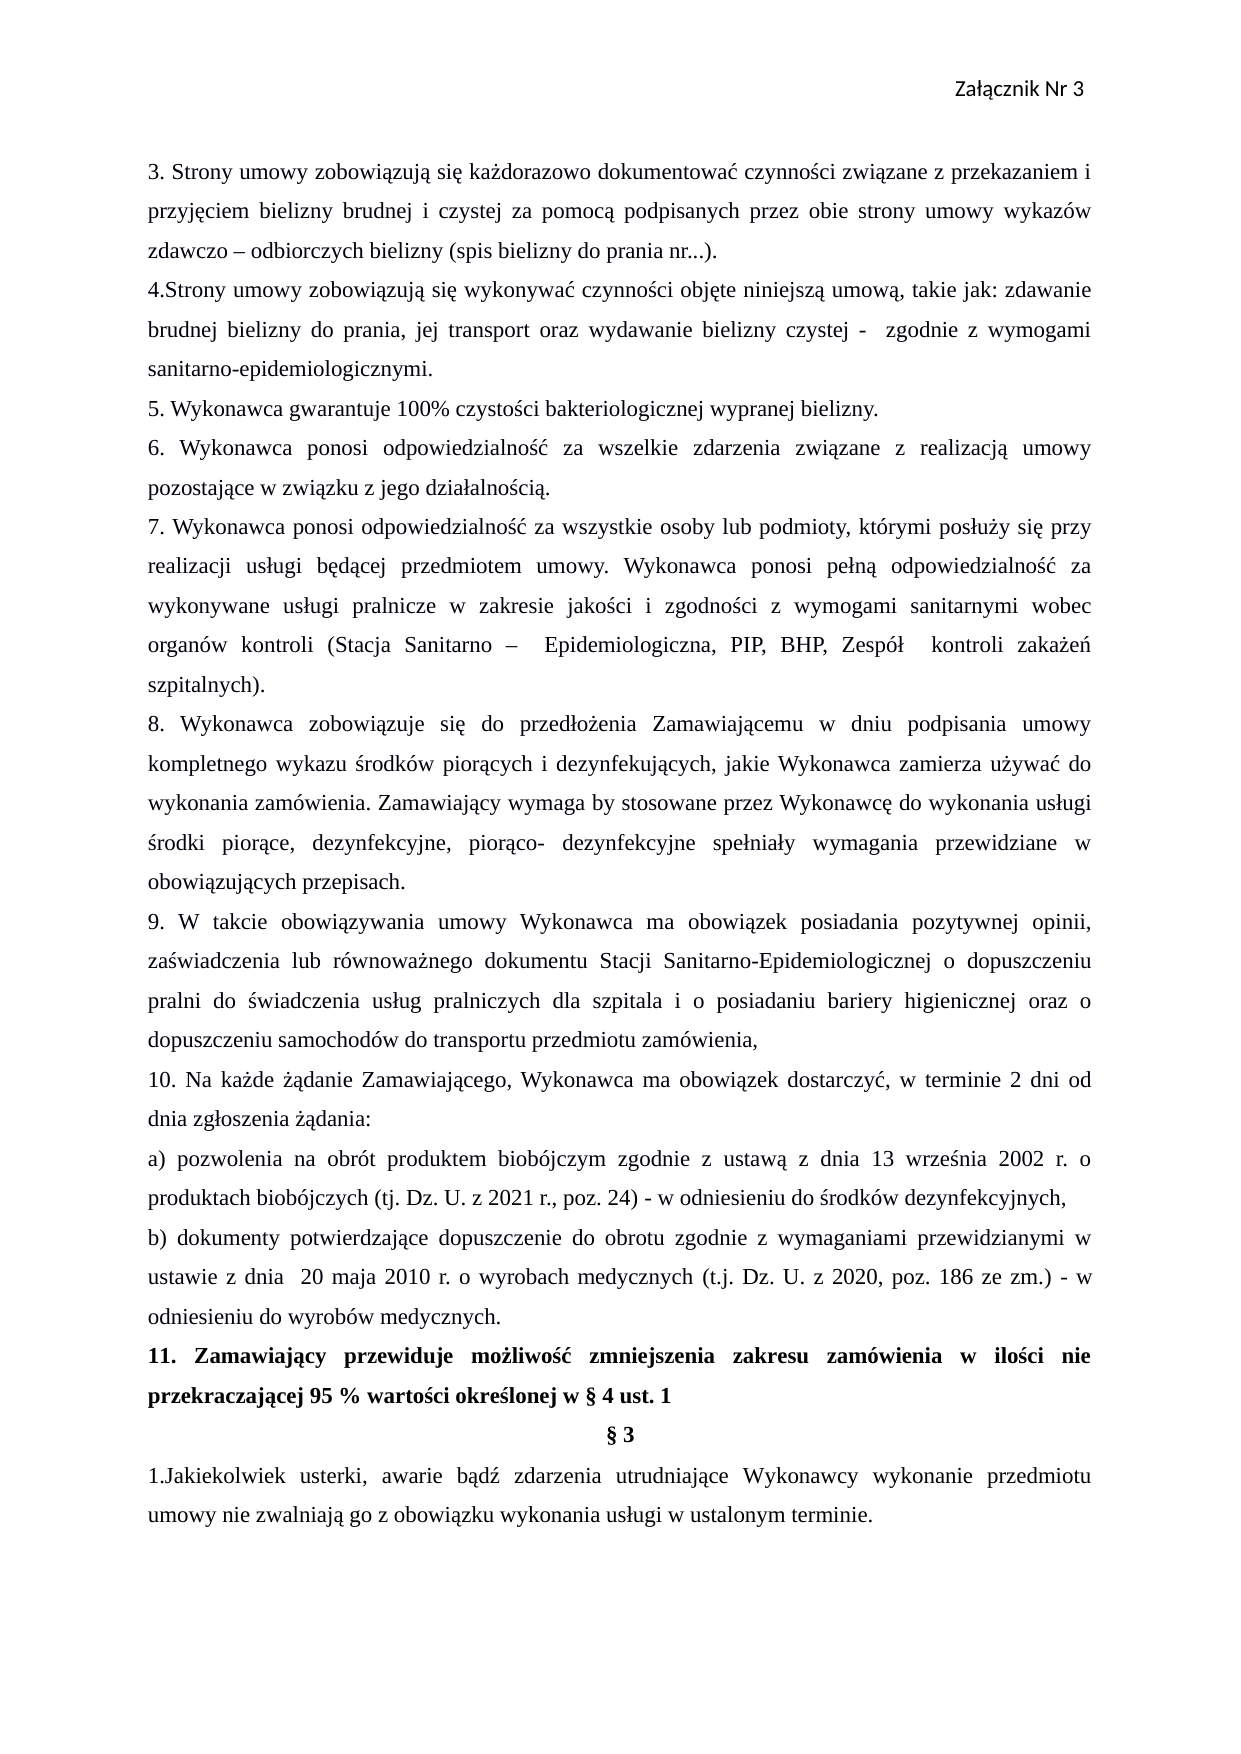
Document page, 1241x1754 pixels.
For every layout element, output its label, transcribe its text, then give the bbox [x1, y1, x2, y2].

text 5. Wykonawca gwarantuje 100% czystości bakteriologicznej wypranej bielizny. [148, 395, 1093, 421]
text a) pozwolenia na obrót produktem biobójczym zgodnie z ustawą z dnia 13 września 2002 r. o produktach biobójczych (tj. Dz. U. z 2021 r., poz. 24) - w odniesieniu do środków dezynfekcyjnych, [148, 1145, 1093, 1211]
text 11. Zamawiający przewiduje możliwość zmniejszenia zakresu zamówienia w ilości nie przekraczającej 95 % wartości określonej w § 4 ust. 1 [148, 1342, 1093, 1408]
text 9. W takcie obowiązywania umowy Wykonawca ma obowiązek posiadania pozytywnej opinii, zaświadczenia lub równoważnego dokumentu Stacji Sanitarno-Epidemiologicznej o dopuszczeniu pralni do świadczenia usług pralniczych dla szpitala i o posiadaniu bariery higienicznej oraz o dopuszczeniu samochodów do transportu przedmiotu zamówienia, [148, 908, 1093, 1053]
text 10. Na każde żądanie Zamawiającego, Wykonawca ma obowiązek dostarczyć, w terminie 2 dni od dnia zgłoszenia żądania: [148, 1066, 1093, 1132]
text § 3 [148, 1421, 1093, 1447]
text 6. Wykonawca ponosi odpowiedzialność za wszelkie zdarzenia związane z realizacją umowy pozostające w związku z jego działalnością. [148, 434, 1093, 500]
text 7. Wykonawca ponosi odpowiedzialność za wszystkie osoby lub podmioty, którymi posłuży się przy realizacji usługi będącej przedmiotem umowy. Wykonawca ponosi pełną odpowiedzialność za wykonywane usługi pralnicze w zakresie jakości i zgodności z wymogami sanitarnymi wobec organów kontroli (Stacja Sanitarno – Epidemiologiczna, PIP, BHP, Zespół kontroli zakażeń szpitalnych). [148, 513, 1093, 697]
text b) dokumenty potwierdzające dopuszczenie do obrotu zgodnie z wymaganiami przewidzianymi w ustawie z dnia 20 maja 2010 r. o wyrobach medycznych (t.j. Dz. U. z 2020, poz. 186 ze zm.) - w odniesieniu do wyrobów medycznych. [148, 1224, 1093, 1329]
text 1.Jakiekolwiek usterki, awarie bądź zdarzenia utrudniające Wykonawcy wykonanie przedmiotu umowy nie zwalniają go z obowiązku wykonania usługi w ustalonym terminie. [148, 1462, 1093, 1528]
text 8. Wykonawca zobowiązuje się do przedłożenia Zamawiającemu w dniu podpisania umowy kompletnego wykazu środków piorących i dezynfekujących, jakie Wykonawca zamierza używać do wykonania zamówienia. Zamawiający wymaga by stosowane przez Wykonawcę do wykonania usługi środki piorące, dezynfekcyjne, piorąco- dezynfekcyjne spełniały wymagania przewidziane w obowiązujących przepisach. [148, 711, 1093, 895]
text 3. Strony umowy zobowiązują się każdorazowo dokumentować czynności związane z przekazaniem i przyjęciem bielizny brudnej i czystej za pomocą podpisanych przez obie strony umowy wykazów zdawczo – odbiorczych bielizny (spis bielizny do prania nr...). [148, 158, 1093, 263]
text 4.Strony umowy zobowiązują się wykonywać czynności objęte niniejszą umową, takie jak: zdawanie brudnej bielizny do prania, jej transport oraz wydawanie bielizny czystej - zgodnie z wymogami sanitarno-epidemiologicznymi. [148, 276, 1093, 382]
